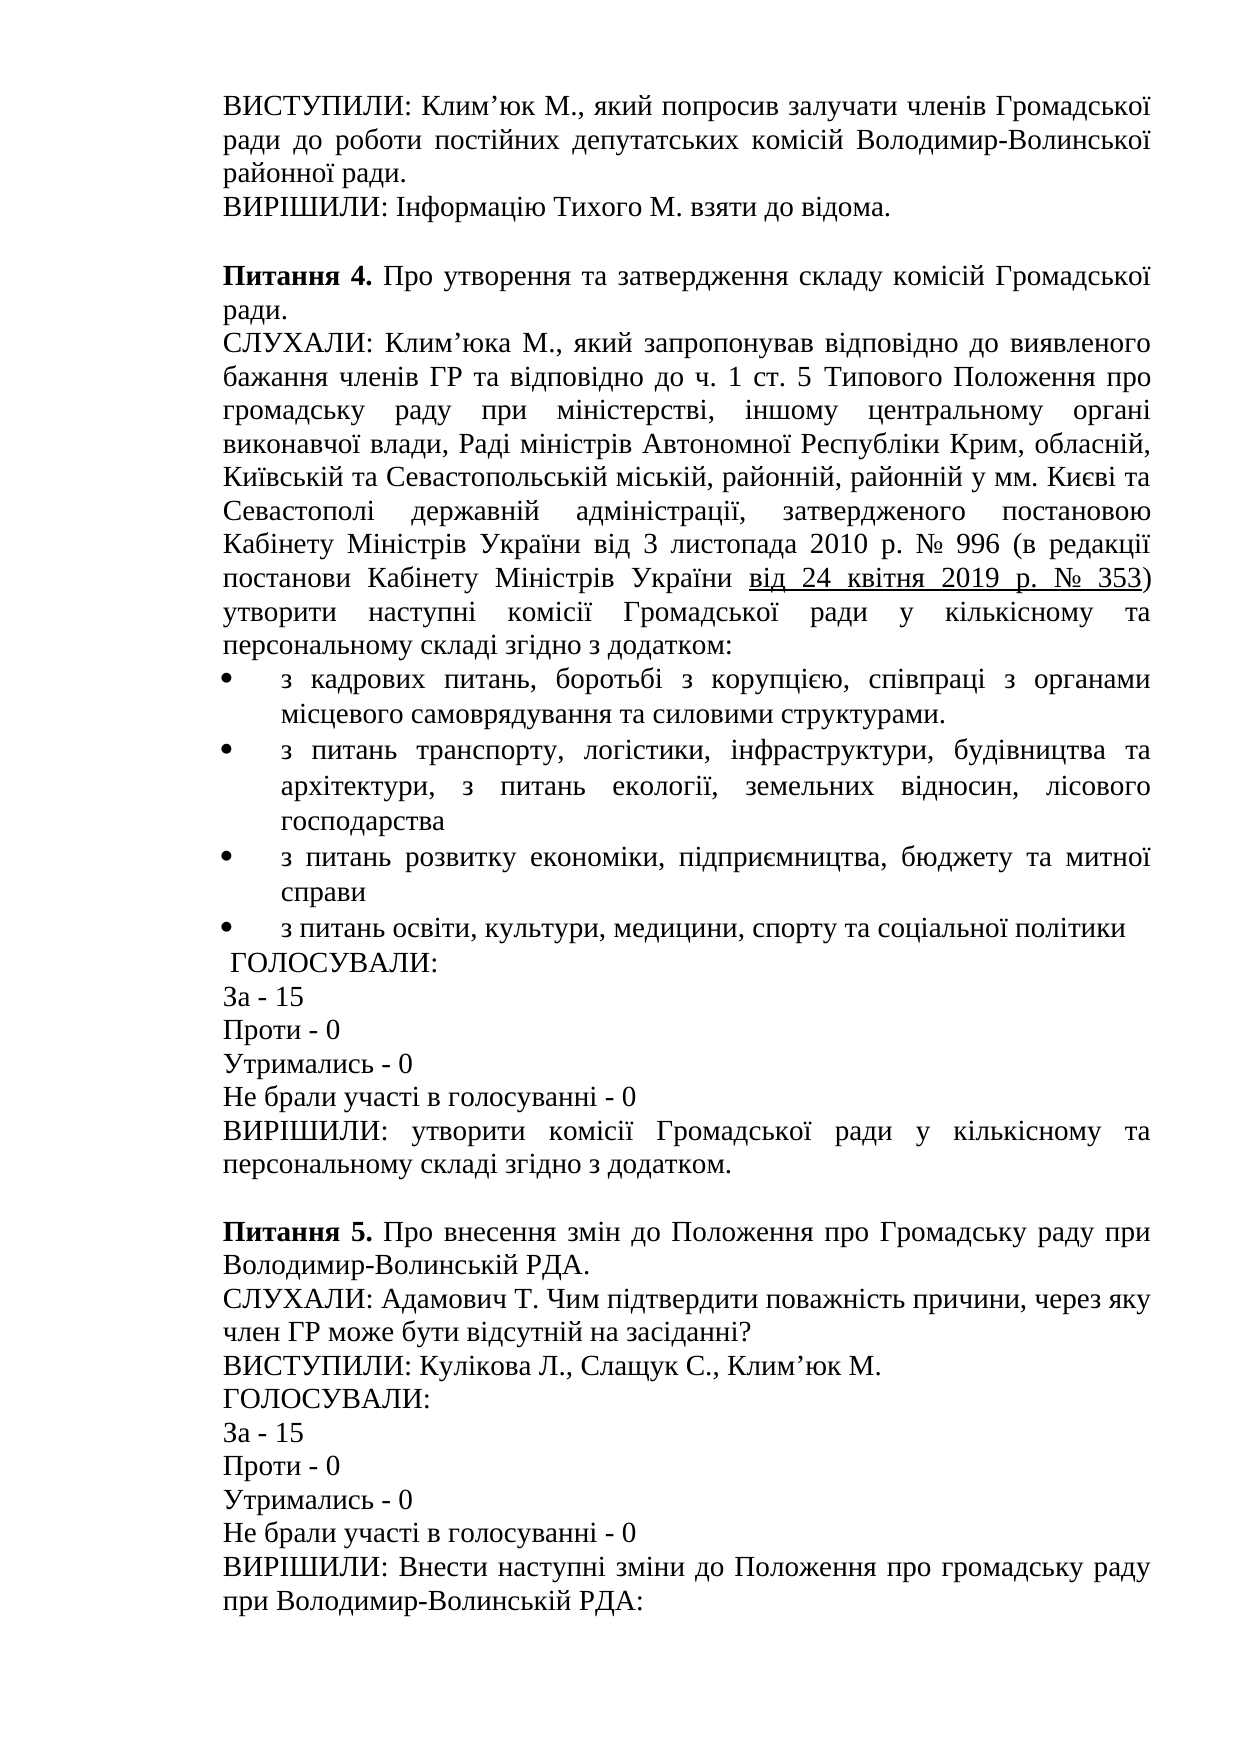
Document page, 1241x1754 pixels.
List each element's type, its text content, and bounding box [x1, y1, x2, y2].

list з питань транспорту, логістики, інфраструктури, будівництва та архітектури, з питань екології, земельних відносин, лісового господарства [221, 732, 1152, 837]
list ВИРІШИЛИ: утворити комісії Громадської ради у кількісному та персональному складі згідно з додатком. [223, 1113, 1152, 1180]
list Питання 4. Про утворення та затвердження складу комісій Громадської ради. [223, 258, 1152, 325]
list ВИСТУПИЛИ: Клим’юк М., який попросив залучати членів Громадської ради до роботи постійних депутатських комісій Володимир-Волинської районної ради. [223, 88, 1152, 189]
list ГОЛОСУВАЛИ: [223, 945, 1152, 979]
list СЛУХАЛИ: Клим’юка М., який запропонував відповідно до виявленого бажання членів ГР та відповідно до ч. 1 ст. 5 Типового Положення про громадську раду при міністерстві, іншому центральному органі виконавчої влади, Раді міністрів Автономної Республіки Крим, обласній, Київській та Севастопольській міській, районній, районній у мм. Києві та Севастополі державній адміністрації, затвердженого постановою Кабінету Міністрів України від 3 листопада 2010 р. № 996 (в редакції постанови Кабінету Міністрів України від 24 квітня 2019 р. № 353) утворити наступні комісії Громадської ради у кількісному та персональному складі згідно з додатком: [223, 325, 1152, 661]
list За - 15 [223, 1415, 1152, 1448]
list Питання 5. Про внесення змін до Положення про Громадську раду при Володимир-Волинській РДА. [223, 1214, 1152, 1281]
list з питань розвитку економіки, підприємництва, бюджету та митної справи [221, 839, 1152, 908]
list з питань освіти, культури, медицини, спорту та соціальної політики [221, 910, 1152, 943]
list ГОЛОСУВАЛИ: [223, 1381, 1152, 1415]
list ВИРІШИЛИ: Внести наступні зміни до Положення про громадську раду при Володимир-Волинській РДА: [223, 1549, 1152, 1616]
list Проти - 0 [223, 1448, 1152, 1482]
list Утримались - 0 [223, 1482, 1152, 1516]
list Проти - 0 [223, 1012, 1152, 1046]
list Не брали участі в голосуванні - 0 [223, 1516, 1152, 1549]
list ВИСТУПИЛИ: Кулікова Л., Слащук С., Клим’юк М. [223, 1348, 1152, 1381]
list СЛУХАЛИ: Адамович Т. Чим підтвердити поважність причини, через яку член ГР може бути відсутній на засіданні? [223, 1281, 1152, 1348]
list Не брали участі в голосуванні - 0 [223, 1079, 1152, 1113]
list За - 15 [223, 979, 1152, 1012]
list з кадрових питань, боротьбі з корупцією, співпраці з органами місцевого самоврядування та силовими структурами. [221, 661, 1152, 730]
list Утримались - 0 [223, 1046, 1152, 1079]
list ВИРІШИЛИ: Інформацію Тихого М. взяти до відома. [223, 189, 1152, 223]
